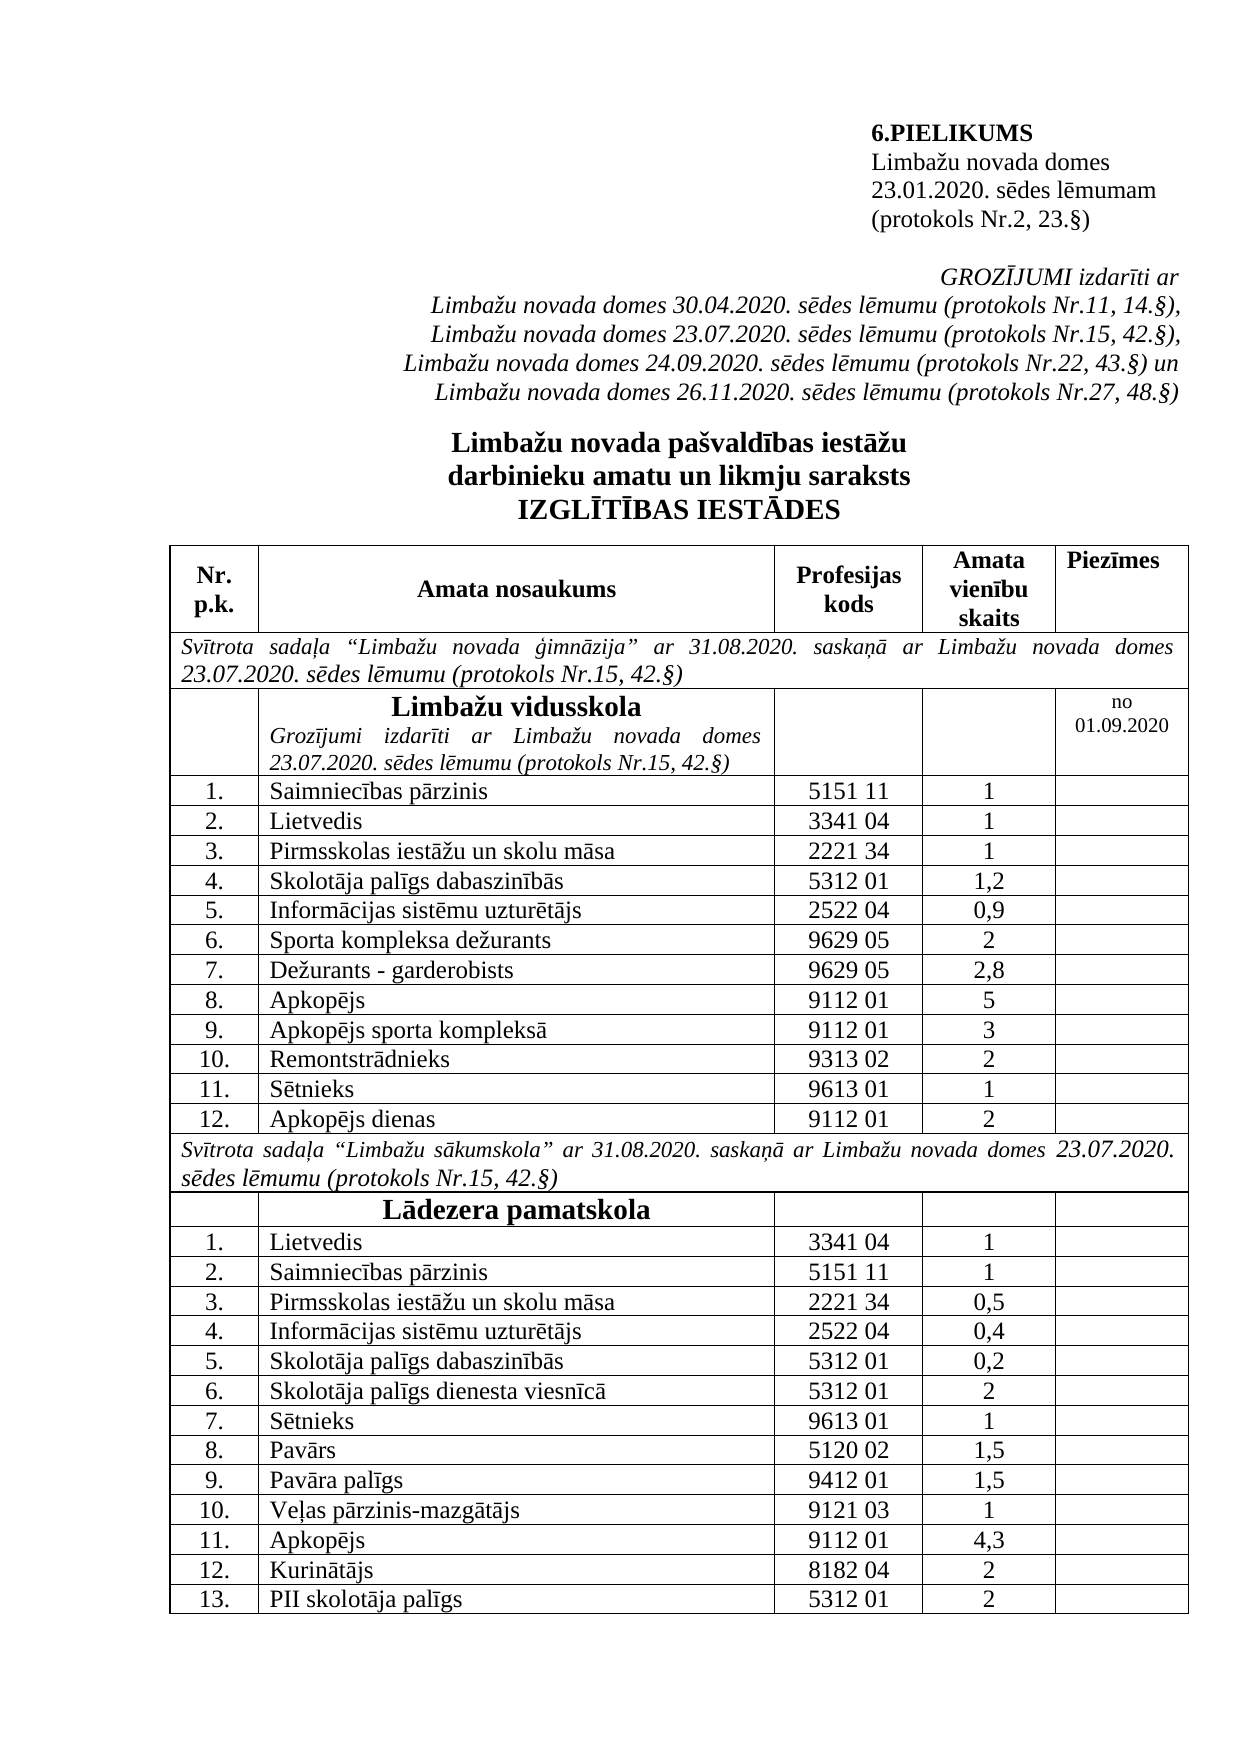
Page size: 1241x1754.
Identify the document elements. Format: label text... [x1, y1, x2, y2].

table_cell 11. [171, 1525, 258, 1554]
table_cell 7. [171, 1406, 258, 1434]
table_cell 9629 05 [775, 955, 922, 984]
table_cell 3341 04 [775, 1227, 922, 1256]
table_cell 1,2 [923, 866, 1055, 894]
table_cell Pavāra palīgs [259, 1465, 774, 1494]
text Limbažu novada domes 23.07.2020. sēdes lēmumu (protokols Nr.15, 42.§), [177, 319, 1181, 348]
table_cell [1056, 925, 1188, 954]
table_cell 4. [171, 866, 258, 894]
table_cell [1056, 1316, 1188, 1345]
table_cell Pavārs [259, 1436, 774, 1464]
table_cell Informācijas sistēmu uzturētājs [259, 1316, 774, 1345]
table_cell Sētnieks [259, 1074, 774, 1103]
table_cell [1056, 1074, 1188, 1103]
table_cell 0,9 [923, 896, 1055, 924]
table_cell [923, 1193, 1055, 1226]
table_cell [1056, 1104, 1188, 1133]
table_cell 9112 01 [775, 1104, 922, 1133]
table_cell 9313 02 [775, 1045, 922, 1073]
table_cell [1056, 1436, 1188, 1464]
text Limbažu novada domes [871, 147, 1181, 176]
table_cell 2 [923, 1045, 1055, 1073]
table_cell 9121 03 [775, 1495, 922, 1524]
table_cell [775, 1193, 922, 1226]
table_header Profesijas kods [775, 546, 922, 632]
table_cell [1056, 1015, 1188, 1043]
table_cell 7. [171, 955, 258, 984]
table_cell 9. [171, 1015, 258, 1043]
table_cell [923, 689, 1055, 775]
table_cell [1056, 1555, 1188, 1583]
table_cell [1056, 896, 1188, 924]
table_cell [1056, 1227, 1188, 1256]
table_cell 2 [923, 1104, 1055, 1133]
table_cell Saimniecības pārzinis [259, 776, 774, 805]
table_cell [1056, 1495, 1188, 1524]
text IZGLĪTĪBAS IESTĀDES [177, 492, 1181, 525]
table_cell 9412 01 [775, 1465, 922, 1494]
table_cell 9112 01 [775, 1015, 922, 1043]
table_cell 9629 05 [775, 925, 922, 954]
table_cell Apkopējs [259, 985, 774, 1014]
table_cell 2. [171, 806, 258, 835]
table_cell 5312 01 [775, 1346, 922, 1375]
table_cell [1056, 806, 1188, 835]
table_cell Informācijas sistēmu uzturētājs [259, 896, 774, 924]
table_cell 5312 01 [775, 1376, 922, 1405]
table_cell [1056, 776, 1188, 805]
table_cell [171, 689, 258, 775]
table_cell Skolotāja palīgs dabaszinībās [259, 1346, 774, 1375]
table_cell Apkopējs [259, 1525, 774, 1554]
table_cell Pirmsskolas iestāžu un skolu māsa [259, 1287, 774, 1315]
table_cell 0,5 [923, 1287, 1055, 1315]
table_cell 5151 11 [775, 776, 922, 805]
table_cell [1056, 1525, 1188, 1554]
table_cell 2522 04 [775, 896, 922, 924]
table_cell [171, 1193, 258, 1226]
table_cell 1 [923, 1074, 1055, 1103]
table_cell [1056, 1465, 1188, 1494]
table_cell Skolotāja palīgs dabaszinībās [259, 866, 774, 894]
table_cell 1 [923, 1406, 1055, 1434]
text Limbažu novada domes 24.09.2020. sēdes lēmumu (protokols Nr.22, 43.§) un [177, 348, 1181, 377]
table_cell 10. [171, 1045, 258, 1073]
table_cell 8. [171, 985, 258, 1014]
table_cell Sporta kompleksa dežurants [259, 925, 774, 954]
table_cell 6. [171, 1376, 258, 1405]
table_cell 0,4 [923, 1316, 1055, 1345]
text Limbažu novada pašvaldības iestāžu [177, 425, 1181, 458]
table_cell 12. [171, 1555, 258, 1583]
table_cell 9. [171, 1465, 258, 1494]
table_header Amata vienību skaits [923, 546, 1055, 632]
table_cell [1056, 955, 1188, 984]
table_cell PII skolotāja palīgs [259, 1585, 774, 1613]
table_cell 11. [171, 1074, 258, 1103]
table_cell 5 [923, 985, 1055, 1014]
table_cell 1 [923, 806, 1055, 835]
table_cell 6. [171, 925, 258, 954]
table_cell 4,3 [923, 1525, 1055, 1554]
table_cell 2,8 [923, 955, 1055, 984]
table_cell [1056, 866, 1188, 894]
table_cell 8182 04 [775, 1555, 922, 1583]
table_cell 3 [923, 1015, 1055, 1043]
table_cell no 01.09.2020 [1056, 689, 1188, 775]
table_cell 1. [171, 1227, 258, 1256]
table_cell 1 [923, 836, 1055, 865]
text Limbažu novada domes 30.04.2020. sēdes lēmumu (protokols Nr.11, 14.§), [177, 291, 1181, 319]
table_cell Lietvedis [259, 1227, 774, 1256]
table_cell 1 [923, 1257, 1055, 1286]
table_cell 2221 34 [775, 836, 922, 865]
table_cell Limbažu vidusskola Grozījumi izdarīti ar Limbažu novada domes 23.07.2020. sēdes lēmumu (protokols Nr.15, 42.§) [259, 689, 774, 775]
text 6.Pielikums [871, 118, 1181, 147]
table_cell Lietvedis [259, 806, 774, 835]
table_cell 10. [171, 1495, 258, 1524]
text GROZĪJUMI izdarīti ar [177, 262, 1181, 291]
table_cell Dežurants - garderobists [259, 955, 774, 984]
table_cell 5312 01 [775, 1585, 922, 1613]
table_cell [1056, 1257, 1188, 1286]
table_cell [1056, 836, 1188, 865]
table_cell Remontstrādnieks [259, 1045, 774, 1073]
table_cell 3. [171, 836, 258, 865]
table_cell Saimniecības pārzinis [259, 1257, 774, 1286]
table_cell 2 [923, 925, 1055, 954]
table_cell Lādezera pamatskola [259, 1193, 774, 1226]
table_cell [1056, 1045, 1188, 1073]
table_cell Apkopējs sporta kompleksā [259, 1015, 774, 1043]
table_cell 2522 04 [775, 1316, 922, 1345]
table_cell 2 [923, 1585, 1055, 1613]
table_cell 8. [171, 1436, 258, 1464]
table_cell 2 [923, 1555, 1055, 1583]
text 23.01.2020. sēdes lēmumam (protokols Nr.2, 23.§) [871, 176, 1181, 233]
table_cell [1056, 985, 1188, 1014]
table_cell Sētnieks [259, 1406, 774, 1434]
table_cell 2221 34 [775, 1287, 922, 1315]
table_cell [1056, 1585, 1188, 1613]
table_cell 1,5 [923, 1465, 1055, 1494]
table_cell Svītrota sadaļa “Limbažu novada ģimnāzija” ar 31.08.2020. saskaņā ar Limbažu novada domes 23.07.2020. sēdes lēmumu (protokols Nr.15, 42.§) [171, 633, 1188, 688]
table_cell [1056, 1287, 1188, 1315]
table_cell Skolotāja palīgs dienesta viesnīcā [259, 1376, 774, 1405]
table_cell 0,2 [923, 1346, 1055, 1375]
table_cell 9613 01 [775, 1406, 922, 1434]
table_cell 12. [171, 1104, 258, 1133]
table_cell 5. [171, 896, 258, 924]
table_cell 1. [171, 776, 258, 805]
table_cell [775, 689, 922, 775]
table_cell 1 [923, 1495, 1055, 1524]
table_cell 1,5 [923, 1436, 1055, 1464]
text darbinieku amatu un likmju saraksts [177, 458, 1181, 492]
table_cell [1056, 1406, 1188, 1434]
table_cell 2. [171, 1257, 258, 1286]
table_header Piezīmes [1056, 546, 1188, 632]
table_cell 3341 04 [775, 806, 922, 835]
table_cell 2 [923, 1376, 1055, 1405]
table_cell [1056, 1193, 1188, 1226]
table_cell 4. [171, 1316, 258, 1345]
table_cell 5312 01 [775, 866, 922, 894]
table_cell 5. [171, 1346, 258, 1375]
table_cell 5120 02 [775, 1436, 922, 1464]
table_cell 5151 11 [775, 1257, 922, 1286]
table_cell Svītrota sadaļa “Limbažu sākumskola” ar 31.08.2020. saskaņā ar Limbažu novada domes 23.07.2020. sēdes lēmumu (protokols Nr.15, 42.§) [171, 1134, 1188, 1191]
table_cell Kurinātājs [259, 1555, 774, 1583]
table_cell 9112 01 [775, 1525, 922, 1554]
table_cell 1 [923, 1227, 1055, 1256]
text Limbažu novada domes 26.11.2020. sēdes lēmumu (protokols Nr.27, 48.§) [177, 377, 1181, 406]
table_header Nr. p.k. [171, 546, 258, 632]
table_cell [1056, 1346, 1188, 1375]
table_cell Pirmsskolas iestāžu un skolu māsa [259, 836, 774, 865]
table_cell 13. [171, 1585, 258, 1613]
table_cell 9112 01 [775, 985, 922, 1014]
table_cell 3. [171, 1287, 258, 1315]
table_cell Veļas pārzinis-mazgātājs [259, 1495, 774, 1524]
table_cell Apkopējs dienas [259, 1104, 774, 1133]
table_cell 1 [923, 776, 1055, 805]
table_cell [1056, 1376, 1188, 1405]
table_cell 9613 01 [775, 1074, 922, 1103]
table_header Amata nosaukums [259, 546, 774, 632]
